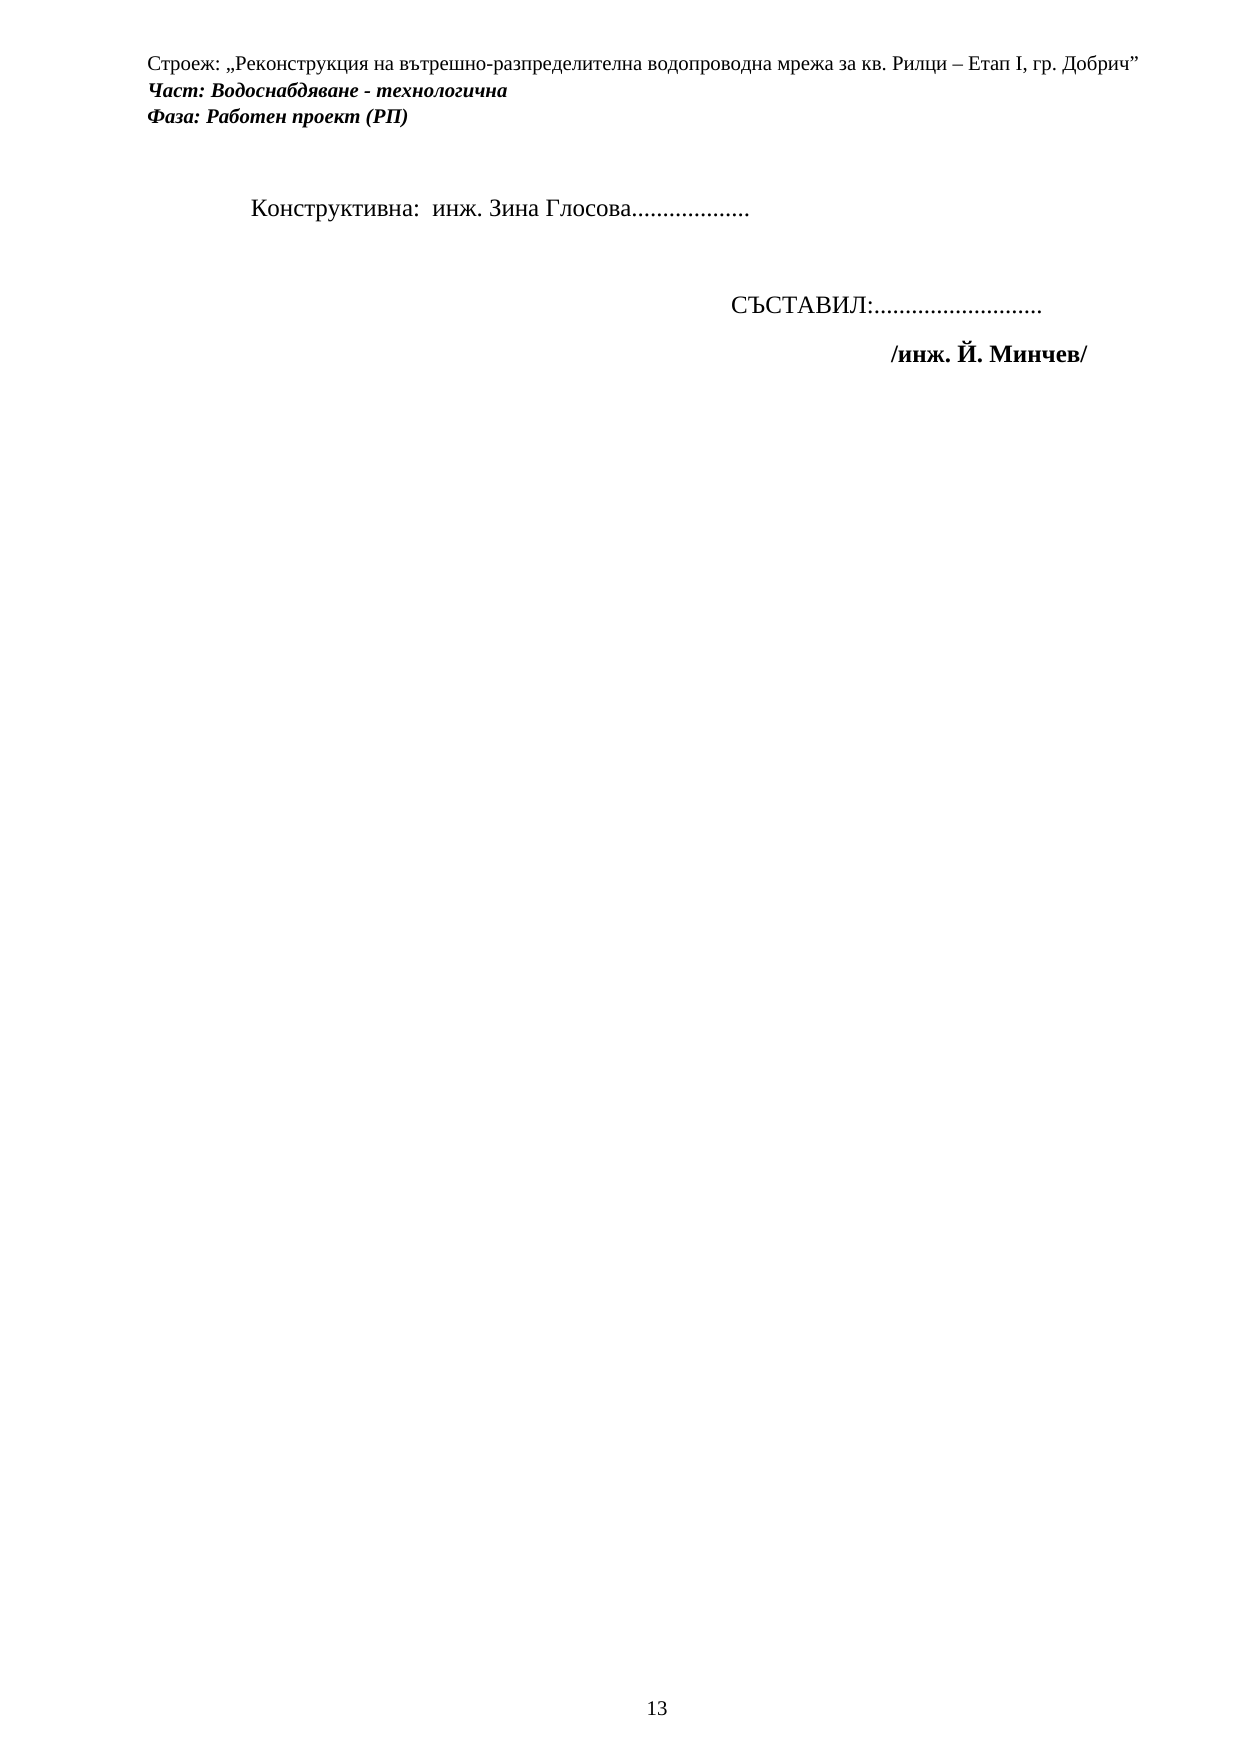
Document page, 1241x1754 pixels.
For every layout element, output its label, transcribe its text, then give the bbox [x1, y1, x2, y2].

subtitle /инж. Й. Минчев/ [222, 339, 1167, 367]
text Конструктивна: инж. Зина Глосова................... [251, 193, 1168, 222]
text СЪСТАВИЛ:........................... [146, 290, 1184, 319]
